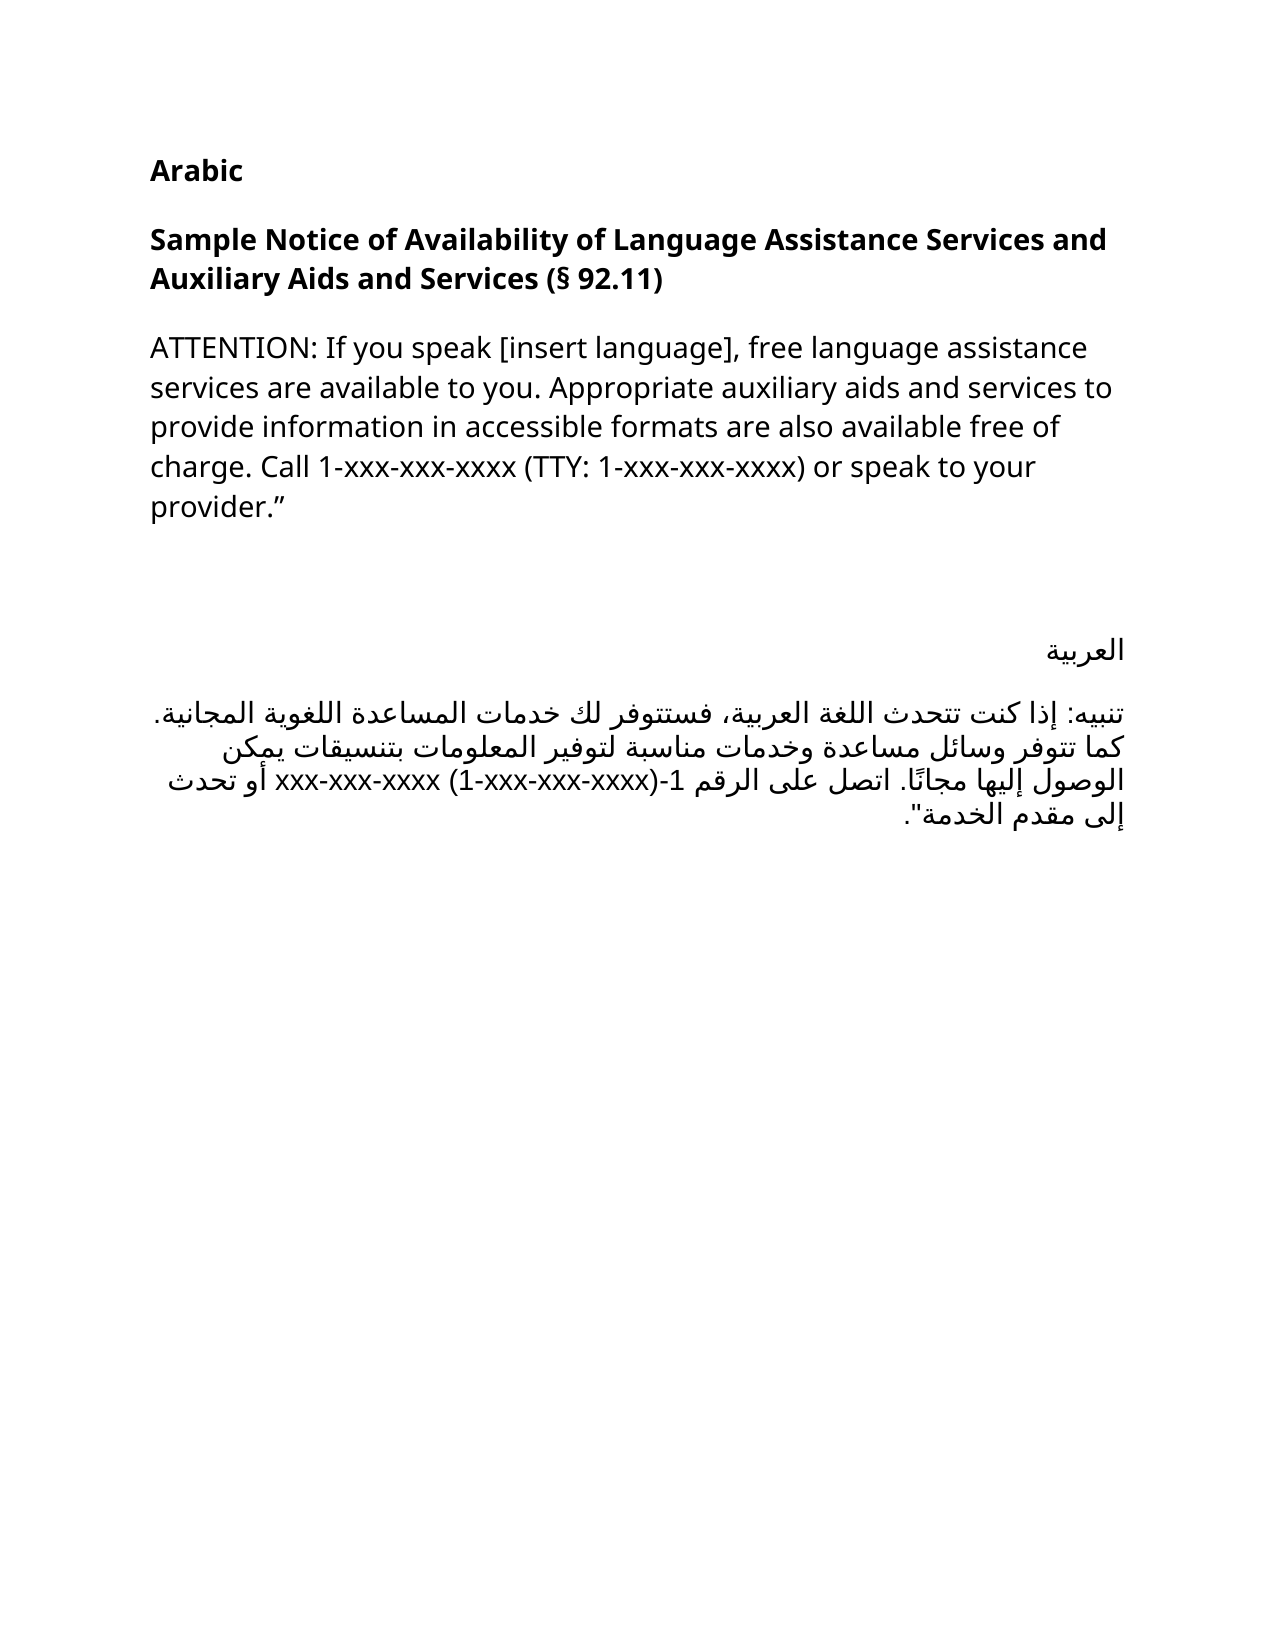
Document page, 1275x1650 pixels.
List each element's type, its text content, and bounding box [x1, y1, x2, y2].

text العربية [150, 633, 1125, 667]
text Sample Notice of Availability of Language Assistance Services and Auxiliary Aids and Services (§ 92.11) [150, 219, 1125, 298]
text ATTENTION: If you speak [insert language], free language assistance services are available to you. Appropriate auxiliary aids and services to provide information in accessible formats are also available free of charge. Call 1-xxx-xxx-xxxx (TTY: 1-xxx-xxx-xxxx) or speak to your provider.” [150, 327, 1125, 526]
text تنبيه: إذا كنت تتحدث اللغة العربية، فستتوفر لك خدمات المساعدة اللغوية المجانية. كما تتوفر وسائل مساعدة وخدمات مناسبة لتوفير المعلومات بتنسيقات يمكن الوصول إليها مجانًا. اتصل على الرقم 1-xxx-xxx-xxxx (1-xxx-xxx-xxxx) أو تحدث إلى مقدم الخدمة". [150, 696, 1125, 830]
text Arabic [150, 150, 1125, 190]
